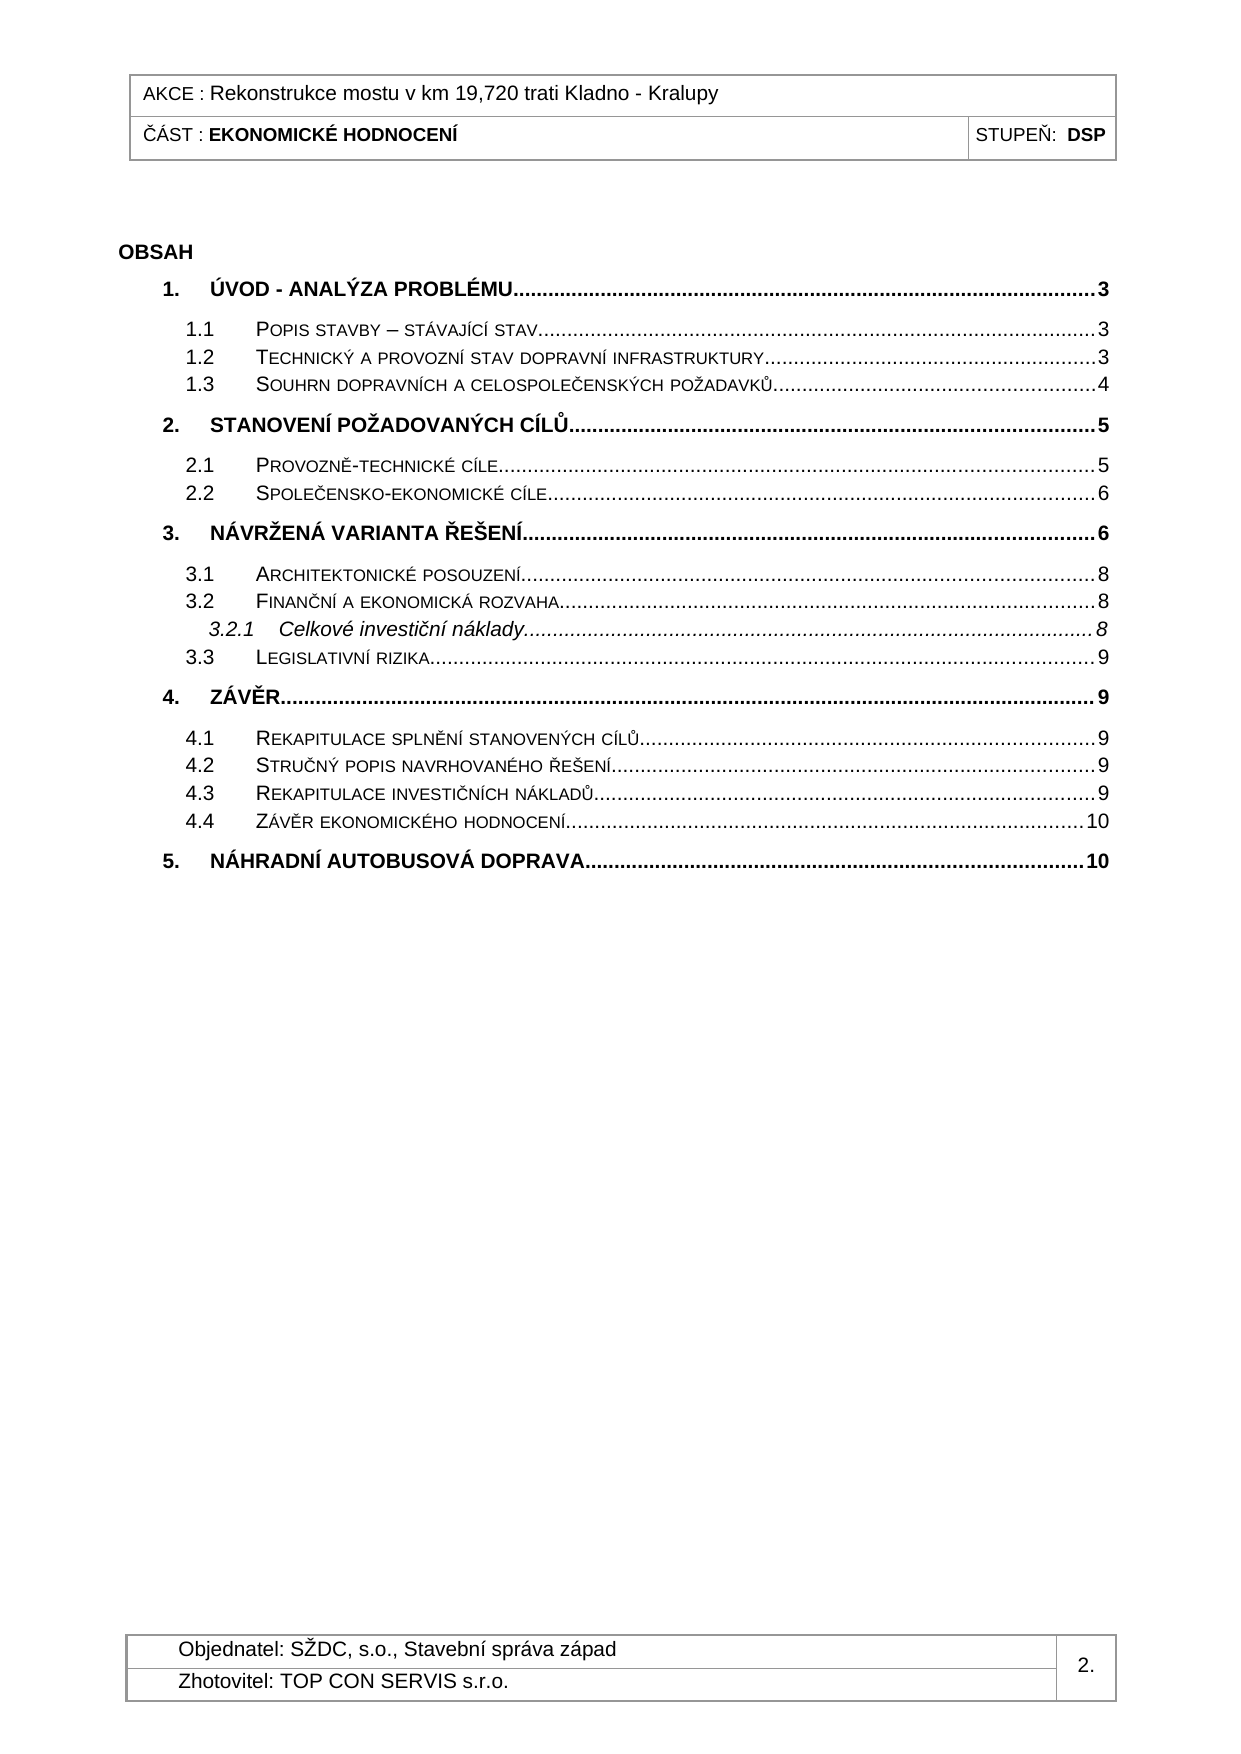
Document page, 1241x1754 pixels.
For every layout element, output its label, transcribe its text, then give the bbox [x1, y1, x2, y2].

text 4. ZÁVĚR 9 [118, 685, 1110, 709]
text 3.3 Legislativní rizika 9 [141, 645, 1110, 669]
text 3.1 Architektonické posouzení 8 [141, 561, 1110, 585]
text 4.1 Rekapitulace splnění stanovených cílů 9 [141, 725, 1110, 749]
text 2.2 Společensko-ekonomické cíle 6 [141, 481, 1110, 505]
text 4.4 Závěr ekonomického hodnocení 10 [141, 809, 1110, 833]
text 1.2 Technický a provozní stav dopravní infrastruktury 3 [141, 344, 1110, 368]
text 1. ÚVOD - ANALÝZA PROBLÉMU 3 [118, 276, 1110, 300]
text 1.1 Popis stavby – stávající stav 3 [141, 317, 1110, 341]
text 2.1 Provozně-technické cíle 5 [141, 453, 1110, 477]
text 5. NÁHRADNÍ AUTOBUSOVÁ DOPRAVA 10 [118, 849, 1110, 873]
text 3. NÁVRŽENÁ VARIANTA ŘEŠENÍ 6 [118, 521, 1110, 545]
text 1.3 Souhrn dopravních a celospolečenských požadavků 4 [141, 372, 1110, 396]
text 2. STANOVENÍ POŽADOVANÝCH CÍLŮ 5 [118, 413, 1110, 437]
text 4.2 Stručný popis navrhovaného řešení 9 [141, 753, 1110, 777]
text OBSAH [118, 240, 1110, 264]
text 3.2.1 Celkové investiční náklady 8 [164, 617, 1110, 641]
text 3.2 Finanční a ekonomická rozvaha 8 [141, 589, 1110, 613]
text 4.3 Rekapitulace investičních nákladů 9 [141, 781, 1110, 805]
